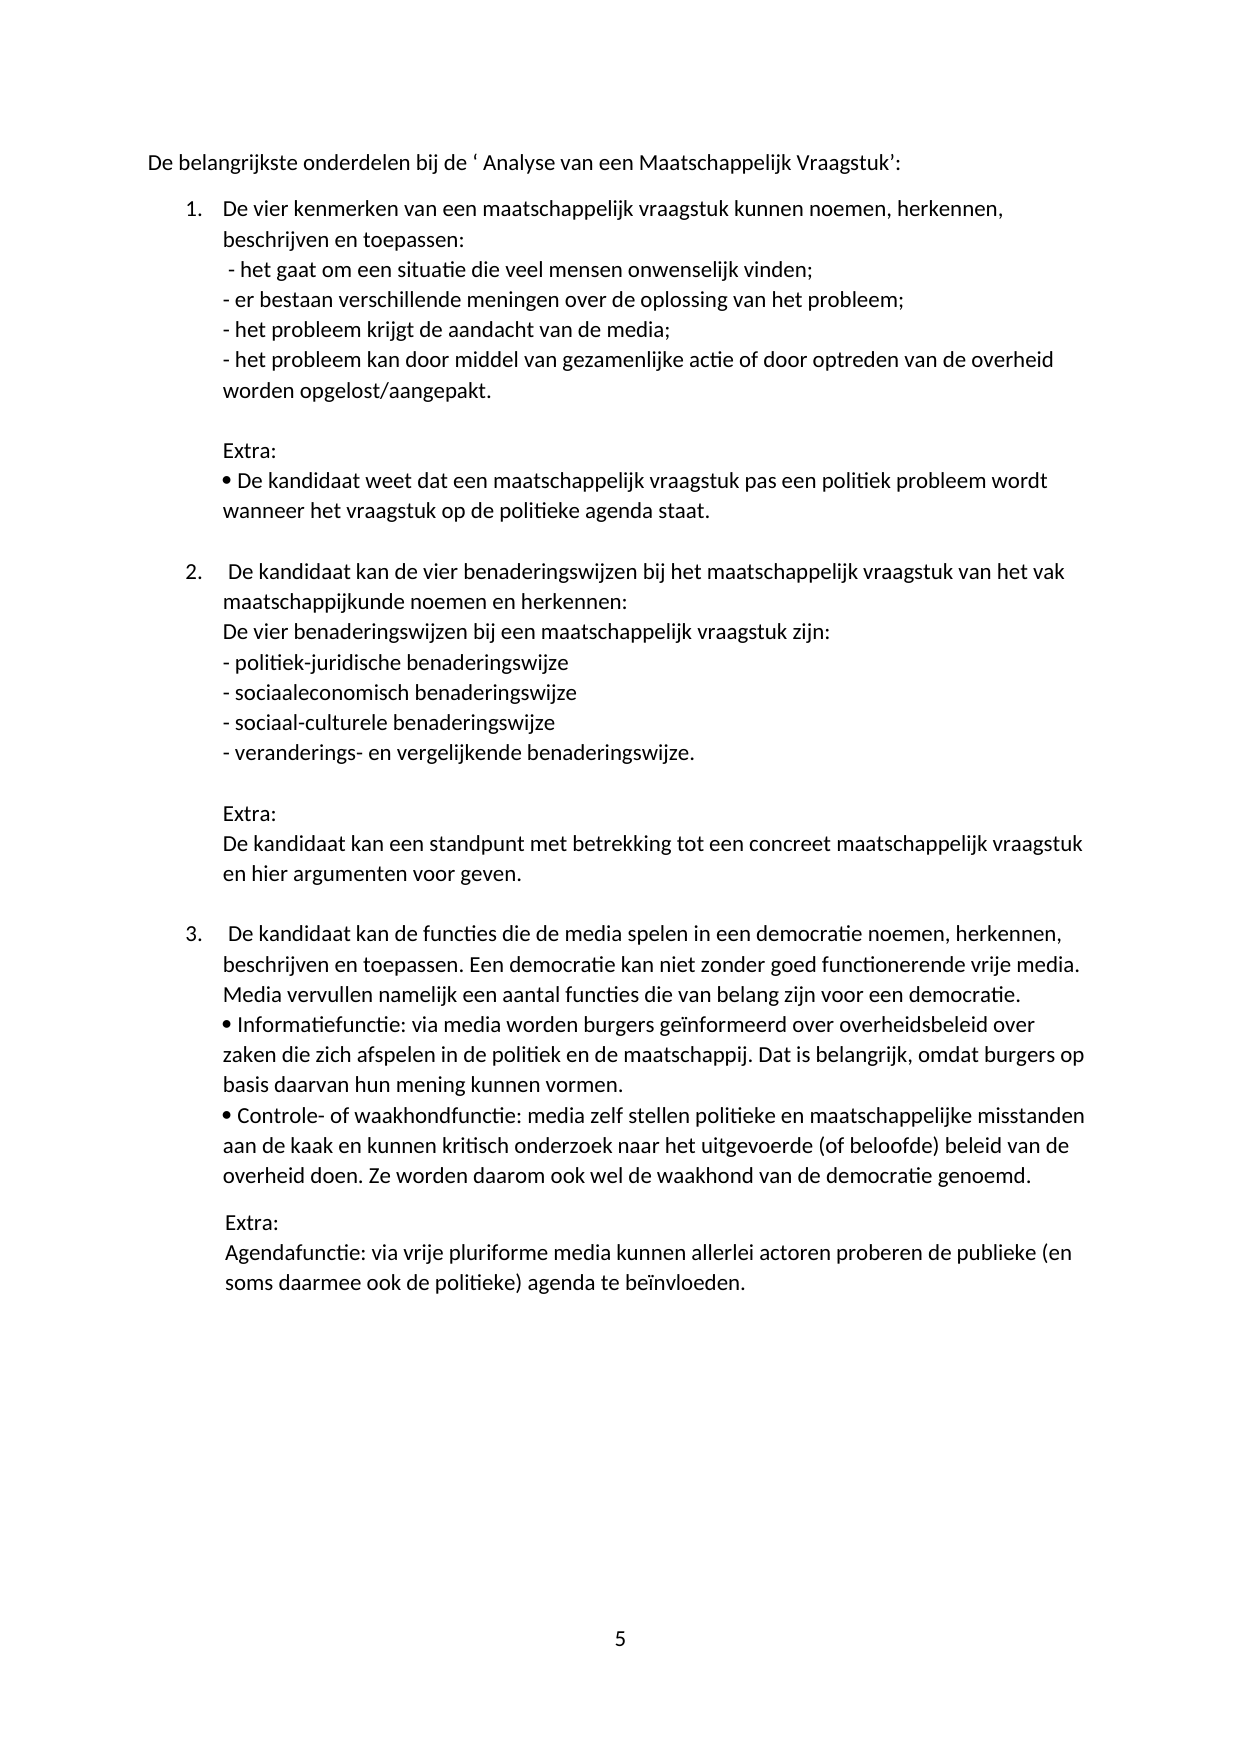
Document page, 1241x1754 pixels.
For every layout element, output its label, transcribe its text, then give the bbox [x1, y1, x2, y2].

list De vier kenmerken van een maatschappelijk vraagstuk kunnen noemen, herkennen, beschrijven en toepassen: - het gaat om een situatie die veel mensen onwenselijk vinden; [185, 194, 1093, 283]
list - er bestaan verschillende meningen over de oplossing van het probleem; [223, 285, 1093, 313]
list - veranderings- en vergelijkende benaderingswijze. [223, 738, 1093, 766]
list Extra: [223, 436, 1093, 464]
list - het probleem krijgt de aandacht van de media; - het probleem kan door middel van gezamenlijke actie of door optreden van de overheid worden opgelost/aangepakt. [223, 315, 1093, 404]
list - sociaaleconomisch benaderingswijze [223, 678, 1093, 706]
list - sociaal-culturele benaderingswijze [223, 708, 1093, 736]
text Extra: Agendafunctie: via vrije pluriforme media kunnen allerlei actoren proberen de publieke (en soms daarmee ook de politieke) agenda te beïnvloeden. [148, 1208, 1093, 1296]
list De vier benaderingswijzen bij een maatschappelijk vraagstuk zijn: - politiek-juridische benaderingswijze [223, 617, 1093, 676]
list De kandidaat kan de functies die de media spelen in een democratie noemen, herkennen, beschrijven en toepassen. Een democratie kan niet zonder goed functionerende vrije media. Media vervullen namelijk een aantal functies die van belang zijn voor een democratie. Informatiefunctie: via media worden burgers geïnformeerd over overheidsbeleid over zaken die zich afspelen in de politiek en de maatschappij. Dat is belangrijk, omdat burgers op basis daarvan hun mening kunnen vormen. Controle- of waakhondfunctie: media zelf stellen politieke en maatschappelijke misstanden aan de kaak en kunnen kritisch onderzoek naar het uitgevoerde (of beloofde) beleid van de overheid doen. Ze worden daarom ook wel de waakhond van de democratie genoemd. [185, 919, 1093, 1189]
list Extra: De kandidaat kan een standpunt met betrekking tot een concreet maatschappelijk vraagstuk en hier argumenten voor geven. [223, 799, 1093, 887]
list De kandidaat kan de vier benaderingswijzen bij het maatschappelijk vraagstuk van het vak maatschappijkunde noemen en herkennen: [185, 557, 1093, 615]
text De belangrijkste onderdelen bij de ‘ Analyse van een Maatschappelijk Vraagstuk’: [148, 148, 1093, 176]
list De kandidaat weet dat een maatschappelijk vraagstuk pas een politiek probleem wordt wanneer het vraagstuk op de politieke agenda staat. [223, 466, 1093, 524]
